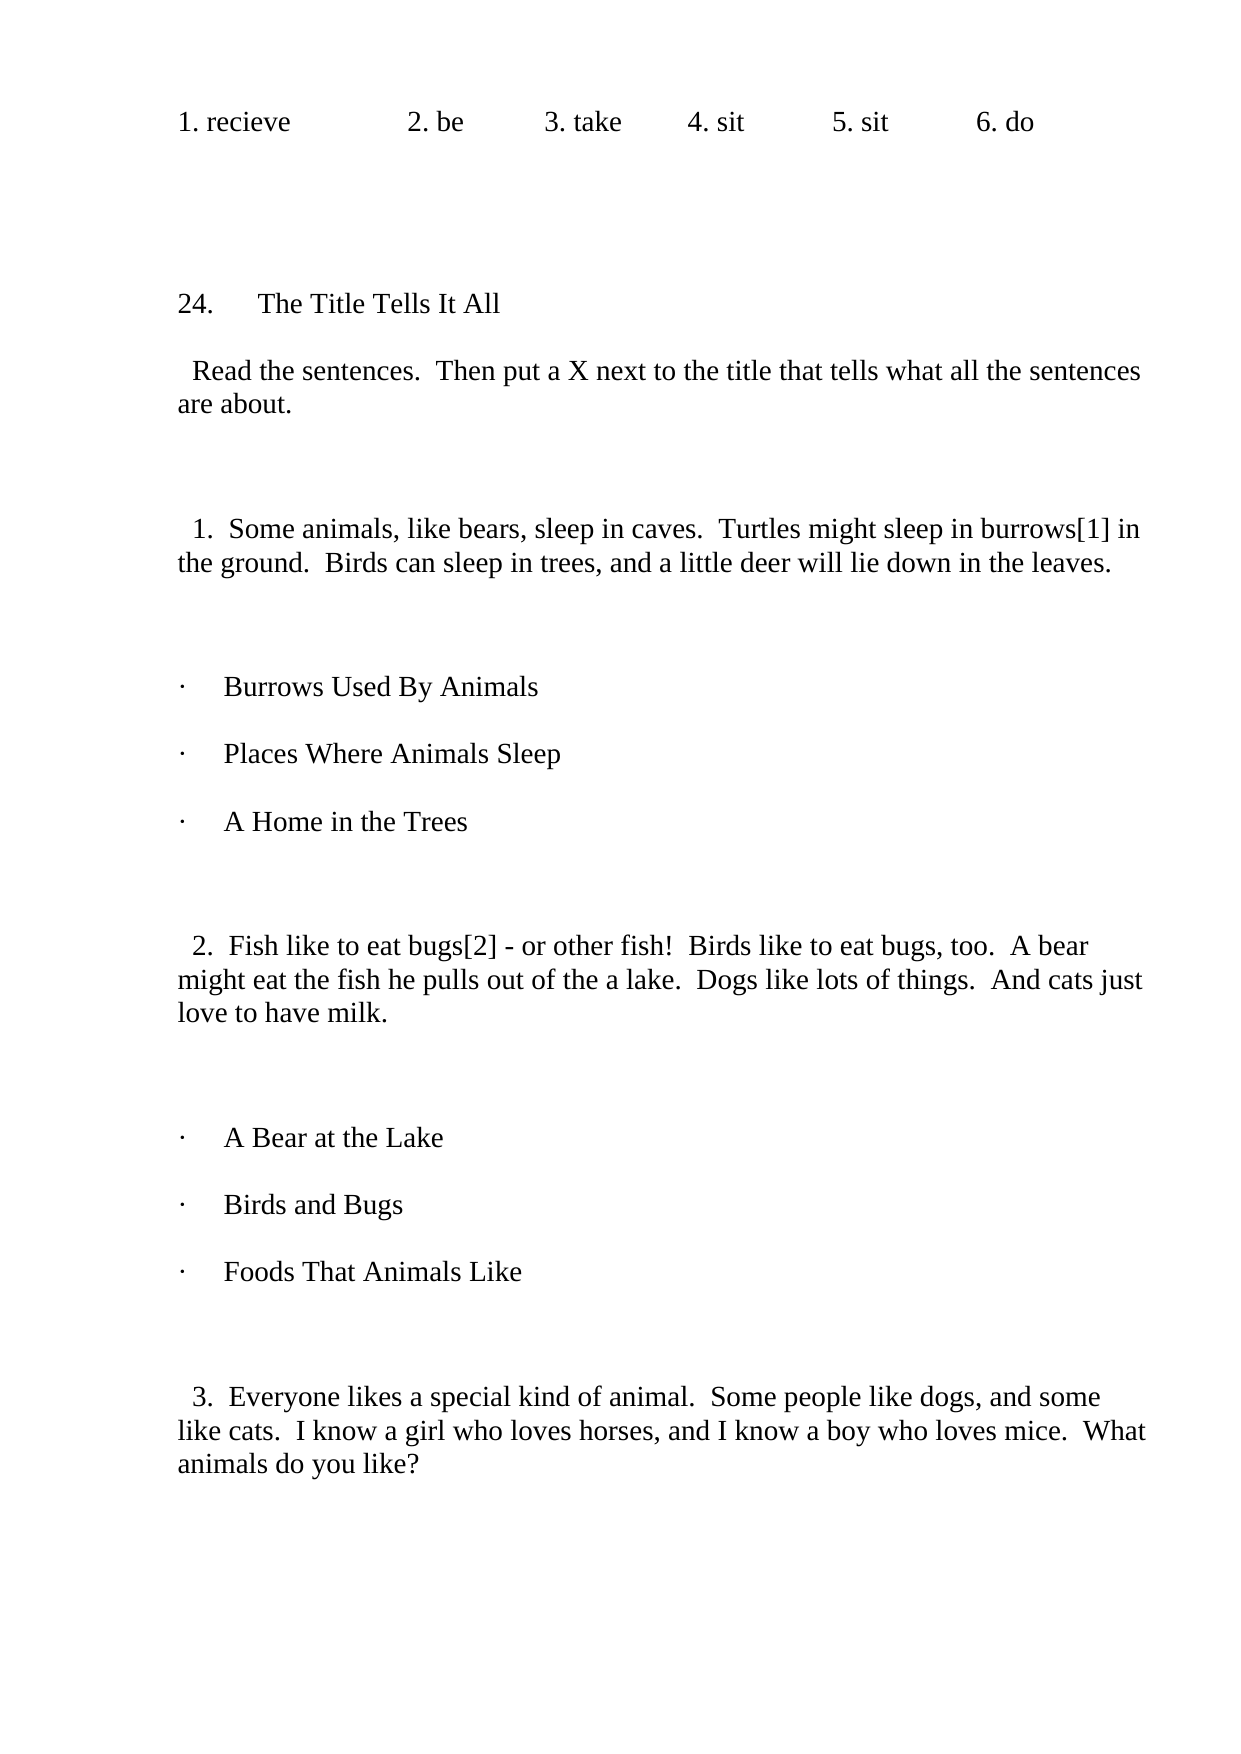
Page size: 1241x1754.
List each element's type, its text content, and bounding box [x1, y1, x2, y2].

text 1. recieve 2. be 3. take 4. sit 5. sit 6. do [177, 104, 1152, 137]
text · Burrows Used By Animals [177, 669, 1152, 703]
text · Birds and Bugs [177, 1187, 1152, 1221]
text 24. The Title Tells It All [177, 286, 1152, 319]
text 3. Everyone likes a special kind of animal. Some people like dogs, and some like cats. I know a girl who loves horses, and I know a boy who loves mice. What animals do you like? [177, 1379, 1152, 1480]
text · Places Where Animals Sleep [177, 737, 1152, 770]
text 2. Fish like to eat bugs[2] - or other fish! Birds like to eat bugs, too. A bear might eat the fish he pulls out of the a lake. Dogs like lots of things. And cats just love to have milk. [177, 928, 1152, 1029]
text · Foods That Animals Like [177, 1254, 1152, 1288]
text Read the sentences. Then put a X next to the title that tells what all the sentences are about. [177, 353, 1152, 420]
text · A Bear at the Lake [177, 1120, 1152, 1154]
text 1. Some animals, like bears, sleep in caves. Turtles might sleep in burrows[1] in the ground. Birds can sleep in trees, and a little deer will lie down in the leaves. [177, 511, 1152, 578]
text · A Home in the Trees [177, 804, 1152, 837]
